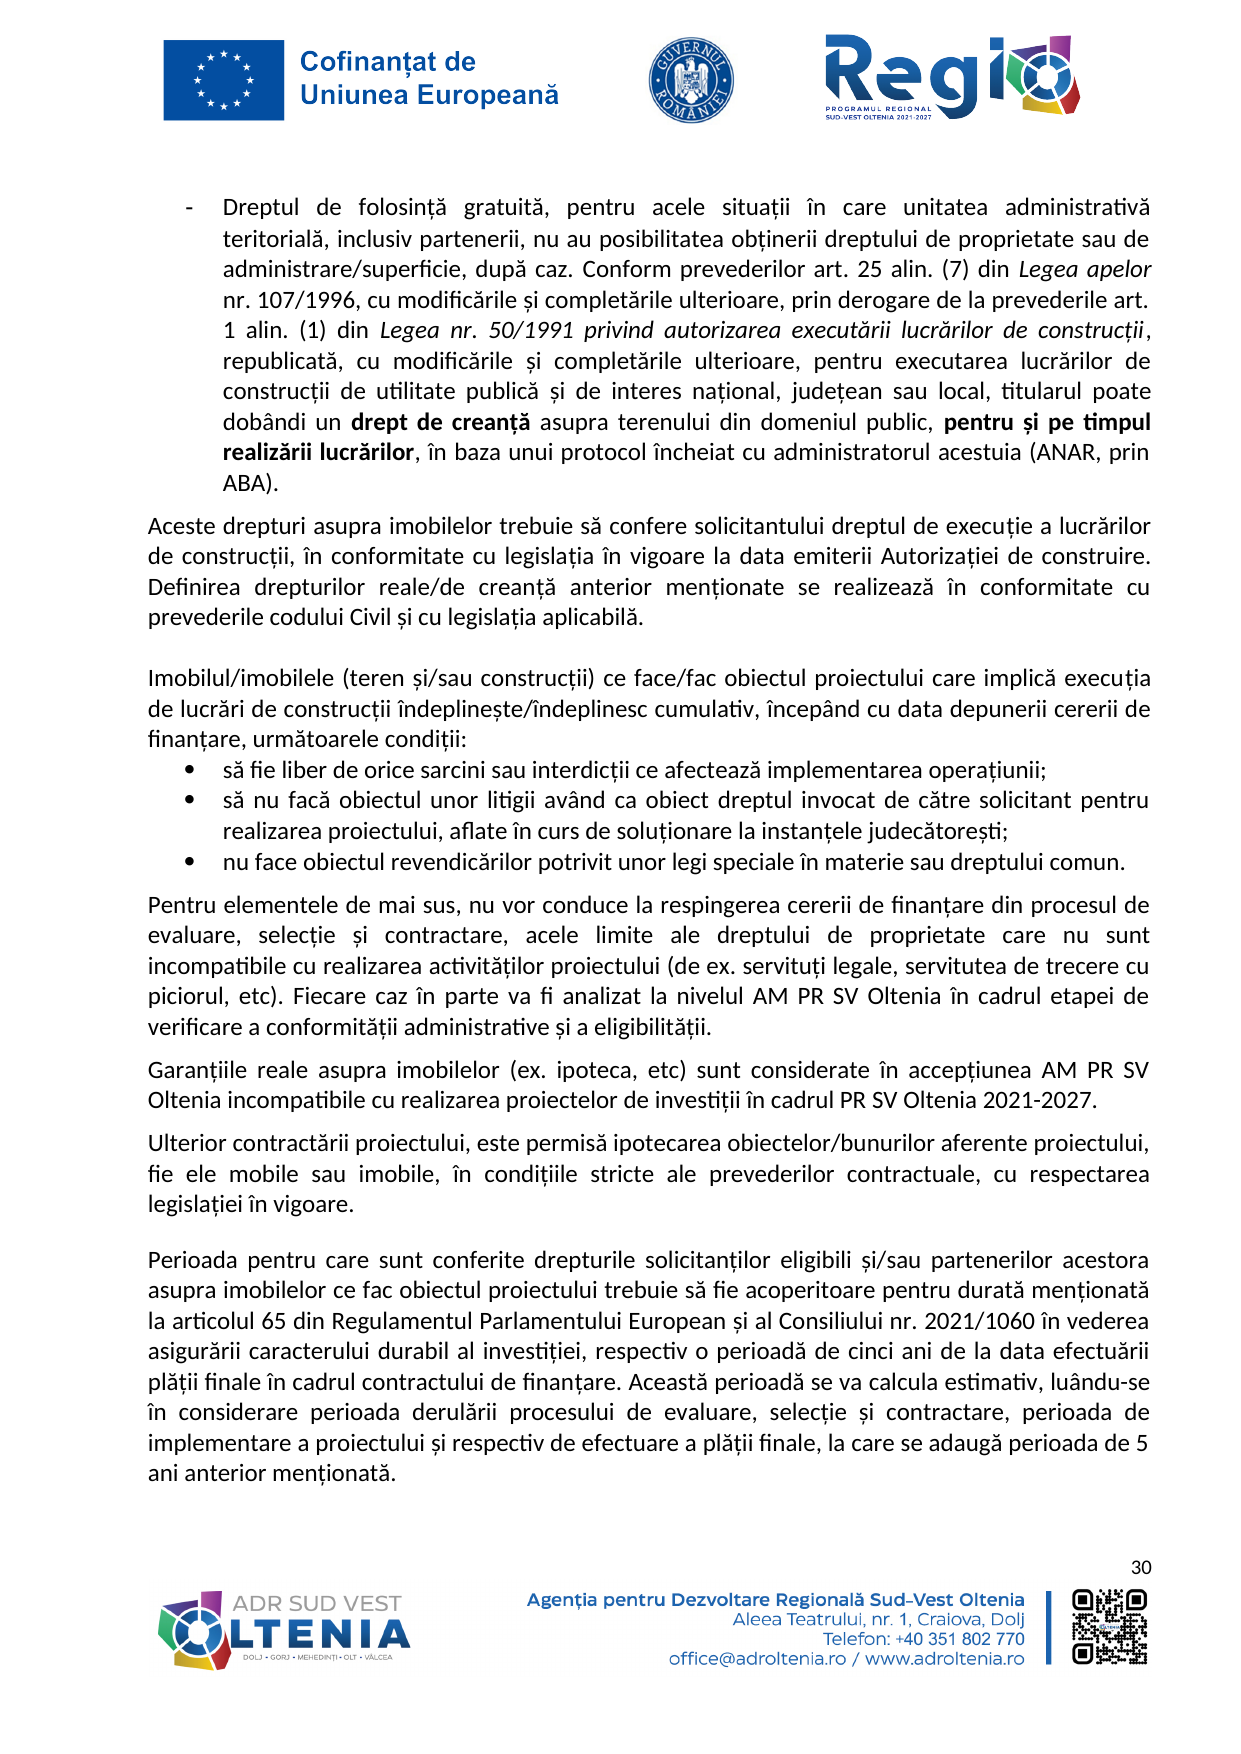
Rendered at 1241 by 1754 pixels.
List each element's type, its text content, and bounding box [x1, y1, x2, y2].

list să nu facă obiectul unor litigii având ca obiect dreptul invocat de către solicitant pentru realizarea proiectului, aflate în curs de soluţionare la instanţele judecătoreşti; [185, 785, 1152, 846]
text Aceste drepturi asupra imobilelor trebuie să confere solicitantului dreptul de execuţie a lucrărilor de construcţii, în conformitate cu legislaţia în vigoare la data emiterii Autorizaţiei de construire. Definirea drepturilor reale/de creanţă anterior menţionate se realizează în conformitate cu prevederile codului Civil și cu legislația aplicabilă. [148, 510, 1152, 632]
text Ulterior contractării proiectului, este permisă ipotecarea obiectelor/bunurilor aferente proiectului, fie ele mobile sau imobile, în condițiile stricte ale prevederilor contractuale, cu respectarea legislaţiei în vigoare. [148, 1127, 1152, 1219]
list să fie liber de orice sarcini sau interdicţii ce afectează implementarea operaţiunii; [185, 754, 1152, 785]
text Perioada pentru care sunt conferite drepturile solicitanților eligibili și/sau partenerilor acestora asupra imobilelor ce fac obiectul proiectului trebuie să fie acoperitoare pentru durată menționată la articolul 65 din Regulamentul Parlamentului European și al Consiliului nr. 2021/1060 în vederea asigurării caracterului durabil al investiției, respectiv o perioadă de cinci ani de la data efectuării plății finale în cadrul contractului de finanţare. Această perioadă se va calcula estimativ, luându-se în considerare perioada derulării procesului de evaluare, selecție și contractare, perioada de implementare a proiectului și respectiv de efectuare a plății finale, la care se adaugă perioada de 5 ani anterior menționată. [148, 1244, 1152, 1488]
picture [158, 35, 561, 124]
picture [148, 1579, 1152, 1677]
text Pentru elementele de mai sus, nu vor conduce la respingerea cererii de finanțare din procesul de evaluare, selecție și contractare, acele limite ale dreptului de proprietate care nu sunt incompatibile cu realizarea activităților proiectului (de ex. servituți legale, servitutea de trecere cu piciorul, etc). Fiecare caz în parte va fi analizat la nivelul AM PR SV Oltenia în cadrul etapei de verificare a conformității administrative și a eligibilității. [148, 889, 1152, 1041]
list nu face obiectul revendicărilor potrivit unor legi speciale în materie sau dreptului comun. [185, 846, 1152, 876]
picture [645, 35, 739, 125]
text Imobilul/imobilele (teren și/sau construcții) ce face/fac obiectul proiectului care implică execuţia de lucrări de construcţii îndeplineşte/îndeplinesc cumulativ, începând cu data depunerii cererii de finanţare, următoarele condiţii: [148, 663, 1152, 754]
picture [823, 33, 1082, 122]
list Dreptul de folosință gratuită, pentru acele situații în care unitatea administrativă teritorială, inclusiv partenerii, nu au posibilitatea obținerii dreptului de proprietate sau de administrare/superficie, după caz. Conform prevederilor art. 25 alin. (7) din Legea apelor nr. 107/1996, cu modificările și completările ulterioare, prin derogare de la prevederile art. 1 alin. (1) din Legea nr. 50/1991 privind autorizarea executării lucrărilor de construcţii, republicată, cu modificările şi completările ulterioare, pentru executarea lucrărilor de construcţii de utilitate publică şi de interes naţional, judeţean sau local, titularul poate dobândi un drept de creanţă asupra terenului din domeniul public, pentru şi pe timpul realizării lucrărilor, în baza unui protocol încheiat cu administratorul acestuia (ANAR, prin ABA). [185, 189, 1152, 497]
text Garanțiile reale asupra imobilelor (ex. ipoteca, etc) sunt considerate în accepțiunea AM PR SV Oltenia incompatibile cu realizarea proiectelor de investiții în cadrul PR SV Oltenia 2021-2027. [148, 1054, 1152, 1115]
